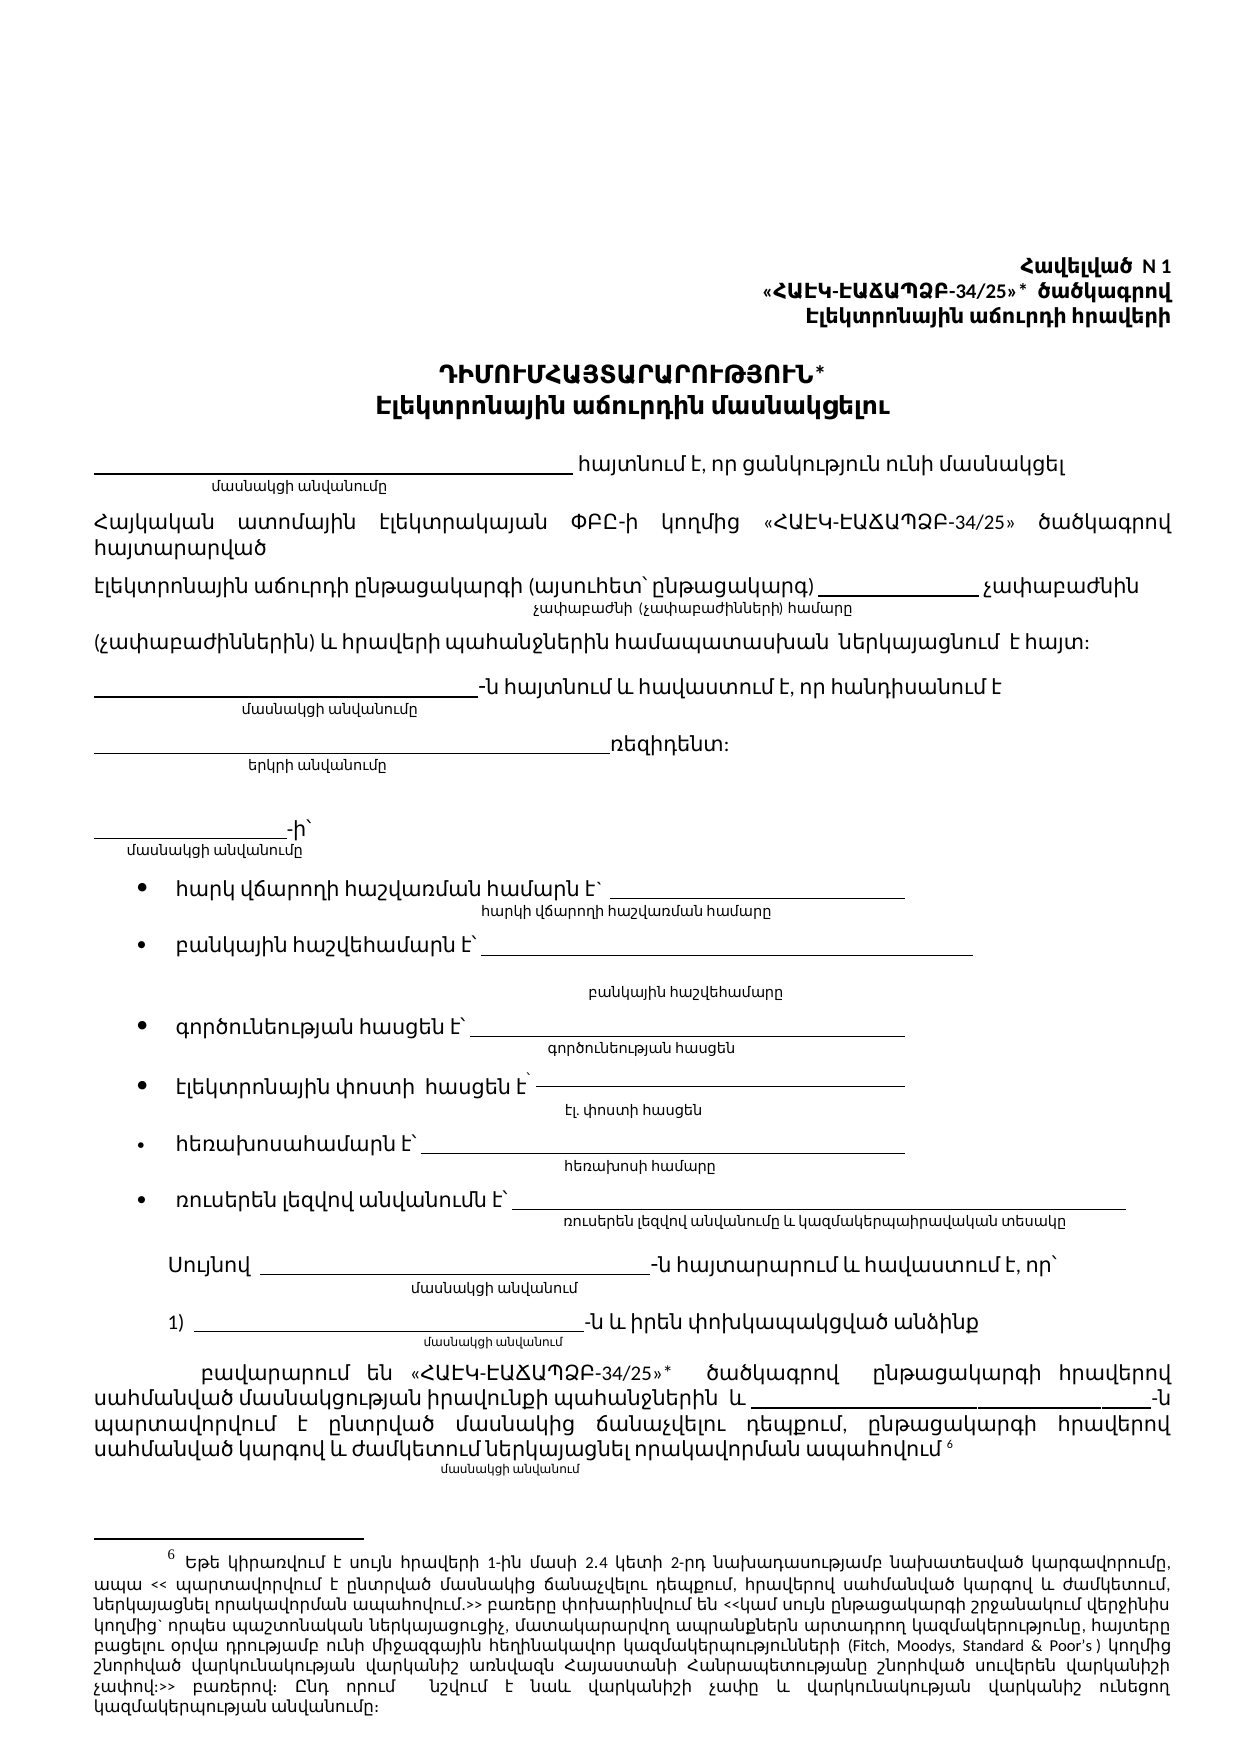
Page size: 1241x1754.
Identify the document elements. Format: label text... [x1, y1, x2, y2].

text ԴԻՄՈՒՄՀԱՅՏԱՐԱՐՈՒԹՅՈՒՆ* [94, 360, 1171, 390]
text ռուսերեն լեզվով անվանումը և կազմակերպաիրավական տեսակը [94, 1213, 1171, 1243]
text չափաբաժնի (չափաբաժինների) համարը [94, 599, 1171, 629]
text մասնակցի անվանում [94, 1335, 1171, 1360]
list էլեկտրոնային փոստի հասցեն է՝ [138, 1070, 1171, 1101]
text էլ. փոստի հասցեն [94, 1101, 1171, 1131]
text -ի՝ [94, 816, 1171, 841]
text մասնակցի անվանում [94, 1279, 1171, 1309]
text հարկի վճարողի հաշվառման համարը [94, 902, 1171, 933]
text երկրի անվանումը [94, 756, 1171, 787]
text գործունեության հասցեն [94, 1040, 1171, 1070]
text մասնակցի անվանումը [94, 701, 1171, 731]
text 1) -ն և իրեն փոխկապակցված անձինք [94, 1309, 1171, 1335]
text բանկային հաշվեհամարը [94, 983, 1171, 1014]
text մասնակցի անվանումը [94, 477, 1171, 507]
text -ն հայտնում և հավաստում է, որ հանդիսանում է [94, 670, 1171, 701]
text Սույնով -ն հայտարարում և հավաստում է, որ՝ [94, 1248, 1171, 1279]
list հարկ վճարողի հաշվառման համարն է` [138, 872, 1171, 902]
text ռեզիդենտ: [94, 731, 1171, 756]
subtitle Էլեկտրոնային աճուրդին մասնակցելու [94, 390, 1171, 421]
text էլեկտրոնային աճուրդի ընթացակարգի (այսուհետ՝ ընթացակարգ) չափաբաժնին [94, 573, 1171, 599]
text Հայկական ատոմային էլեկտրակայան ՓԲԸ-ի կողմից «ՀԱԷԿ-ԷԱՃԱՊՁԲ-34/25» ծածկագրով հայտարարված [94, 507, 1171, 561]
text մասնակցի անվանումը [94, 841, 1171, 872]
text հեռախոսի համարը [462, 1157, 1171, 1187]
text Հավելված N 1 [94, 253, 1171, 278]
list հեռախոսահամարն է՝ [138, 1131, 1171, 1157]
text (չափաբաժիններին) և հրավերի պահանջներին համապատասխան ներկայացնում է հայտ: [94, 629, 1171, 655]
list գործունեության հասցեն է՝ [138, 1014, 1171, 1040]
text մասնակցի անվանում [94, 1462, 1171, 1487]
list բանկային հաշվեհամարն է՝ [138, 933, 1171, 983]
text բավարարում են «ՀԱԷԿ-ԷԱՃԱՊՁԲ-34/25»* ծածկագրով ընթացակարգի հրավերով սահմանված մասնակցության իրավունքի պահանջներին և -ն պարտավորվում է ընտրված մասնակից ճանաչվելու դեպքում, ընթացակարգի հրավերով սահմանված կարգով և ժամկետում ներկայացնել որակավորման ապահովում [94, 1360, 1171, 1462]
text «ՀԱԷԿ-ԷԱՃԱՊՁԲ-34/25»* ծածկագրով [94, 278, 1171, 304]
text հայտնում է, որ ցանկություն ունի մասնակցել [94, 451, 1171, 477]
list ռուսերեն լեզվով անվանումն է՝ [138, 1187, 1171, 1213]
text Էլեկտրոնային աճուրդի հրավերի [94, 304, 1171, 329]
